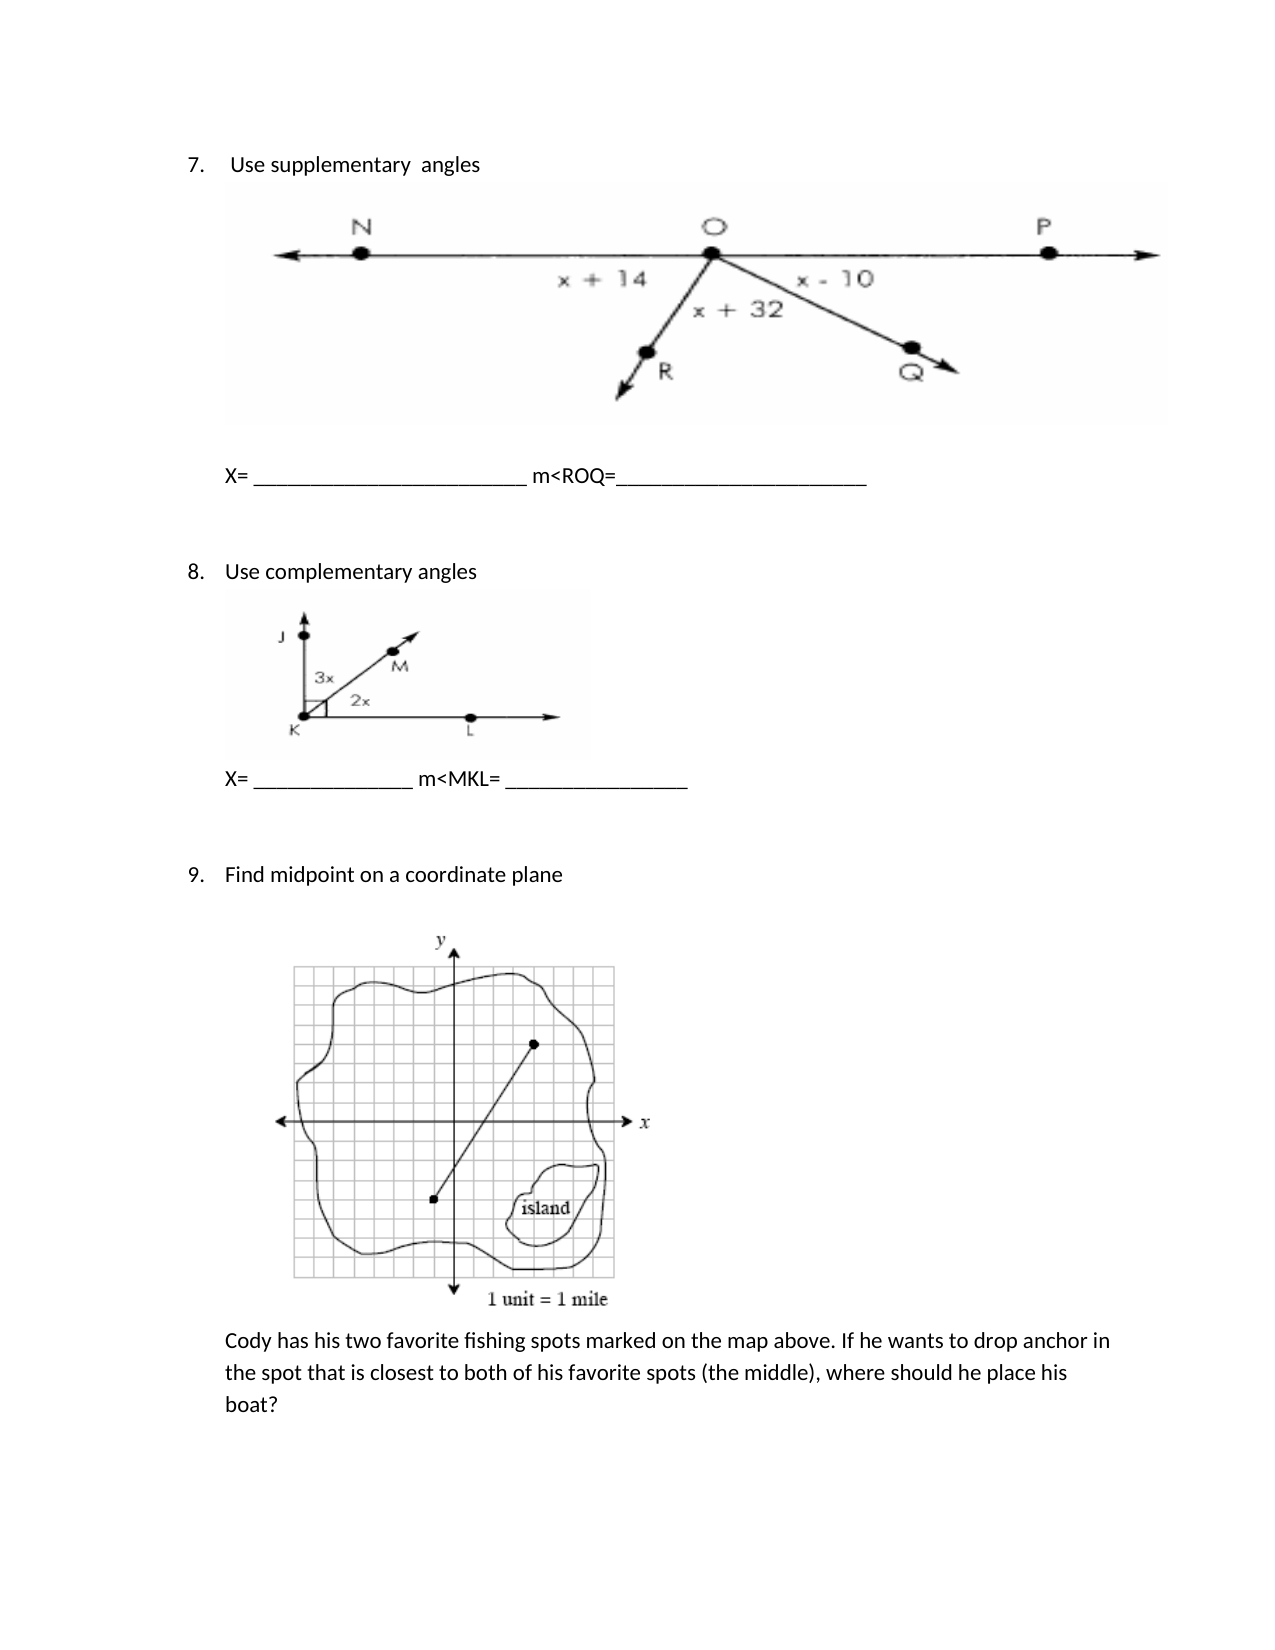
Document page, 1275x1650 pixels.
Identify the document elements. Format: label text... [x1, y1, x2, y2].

list X= ________________________ m<ROQ=______________________ [225, 461, 1125, 489]
list X= ______________ m<MKL= ________________ [225, 764, 1125, 792]
list Cody has his two favorite fishing spots marked on the map above. If he wants to drop anchor in the spot that is closest to both of his favorite spots (the middle), where should he place his boat? [225, 1326, 1125, 1418]
list Use supplementary angles [187, 150, 1125, 178]
picture [225, 182, 1169, 425]
picture [225, 589, 591, 760]
list Use complementary angles [187, 557, 1125, 585]
list Find midpoint on a coordinate plane [187, 861, 1125, 888]
picture [225, 925, 671, 1322]
